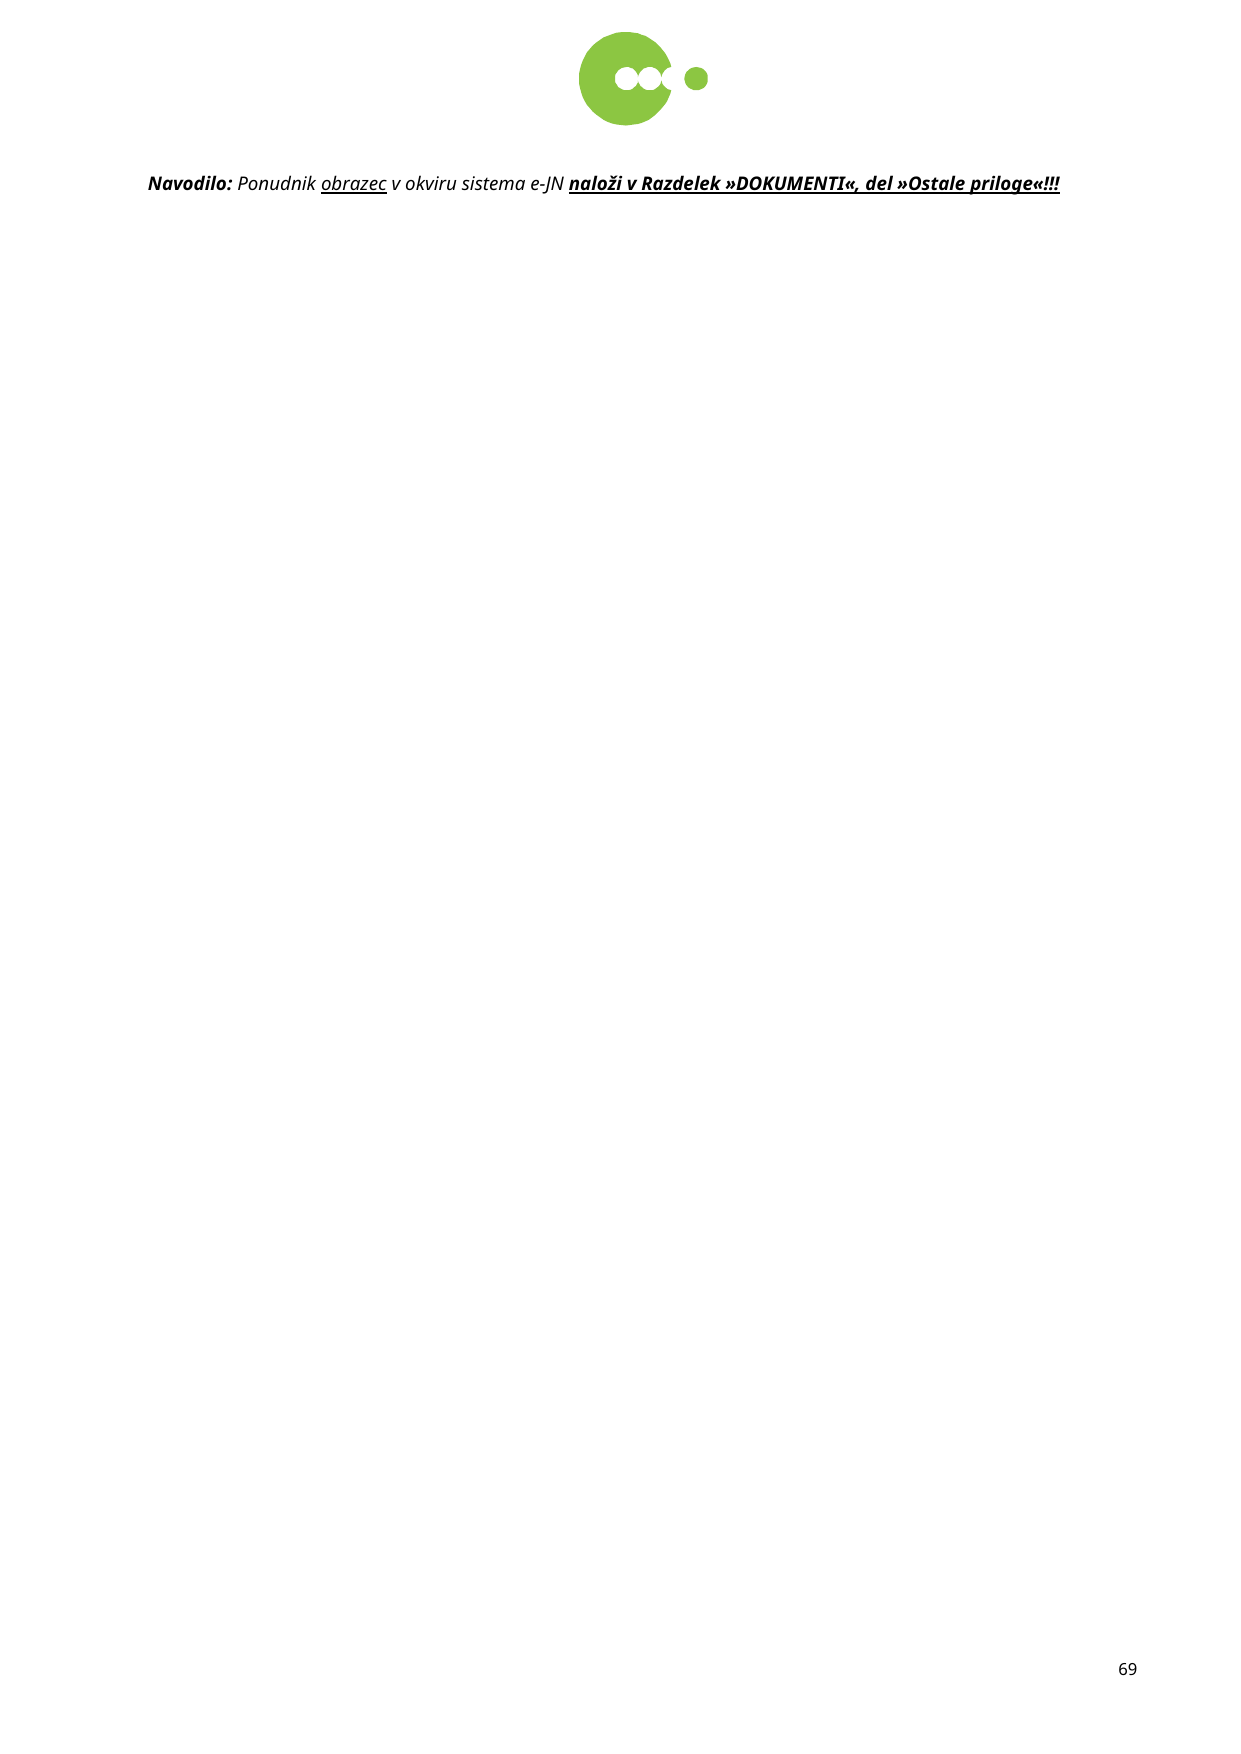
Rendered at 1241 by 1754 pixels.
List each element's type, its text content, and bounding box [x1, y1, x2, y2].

text Navodilo: Ponudnik obrazec v okviru sistema e-JN naloži v Razdelek »DOKUMENTI«, del »Ostale priloge«!!! [148, 170, 1137, 196]
